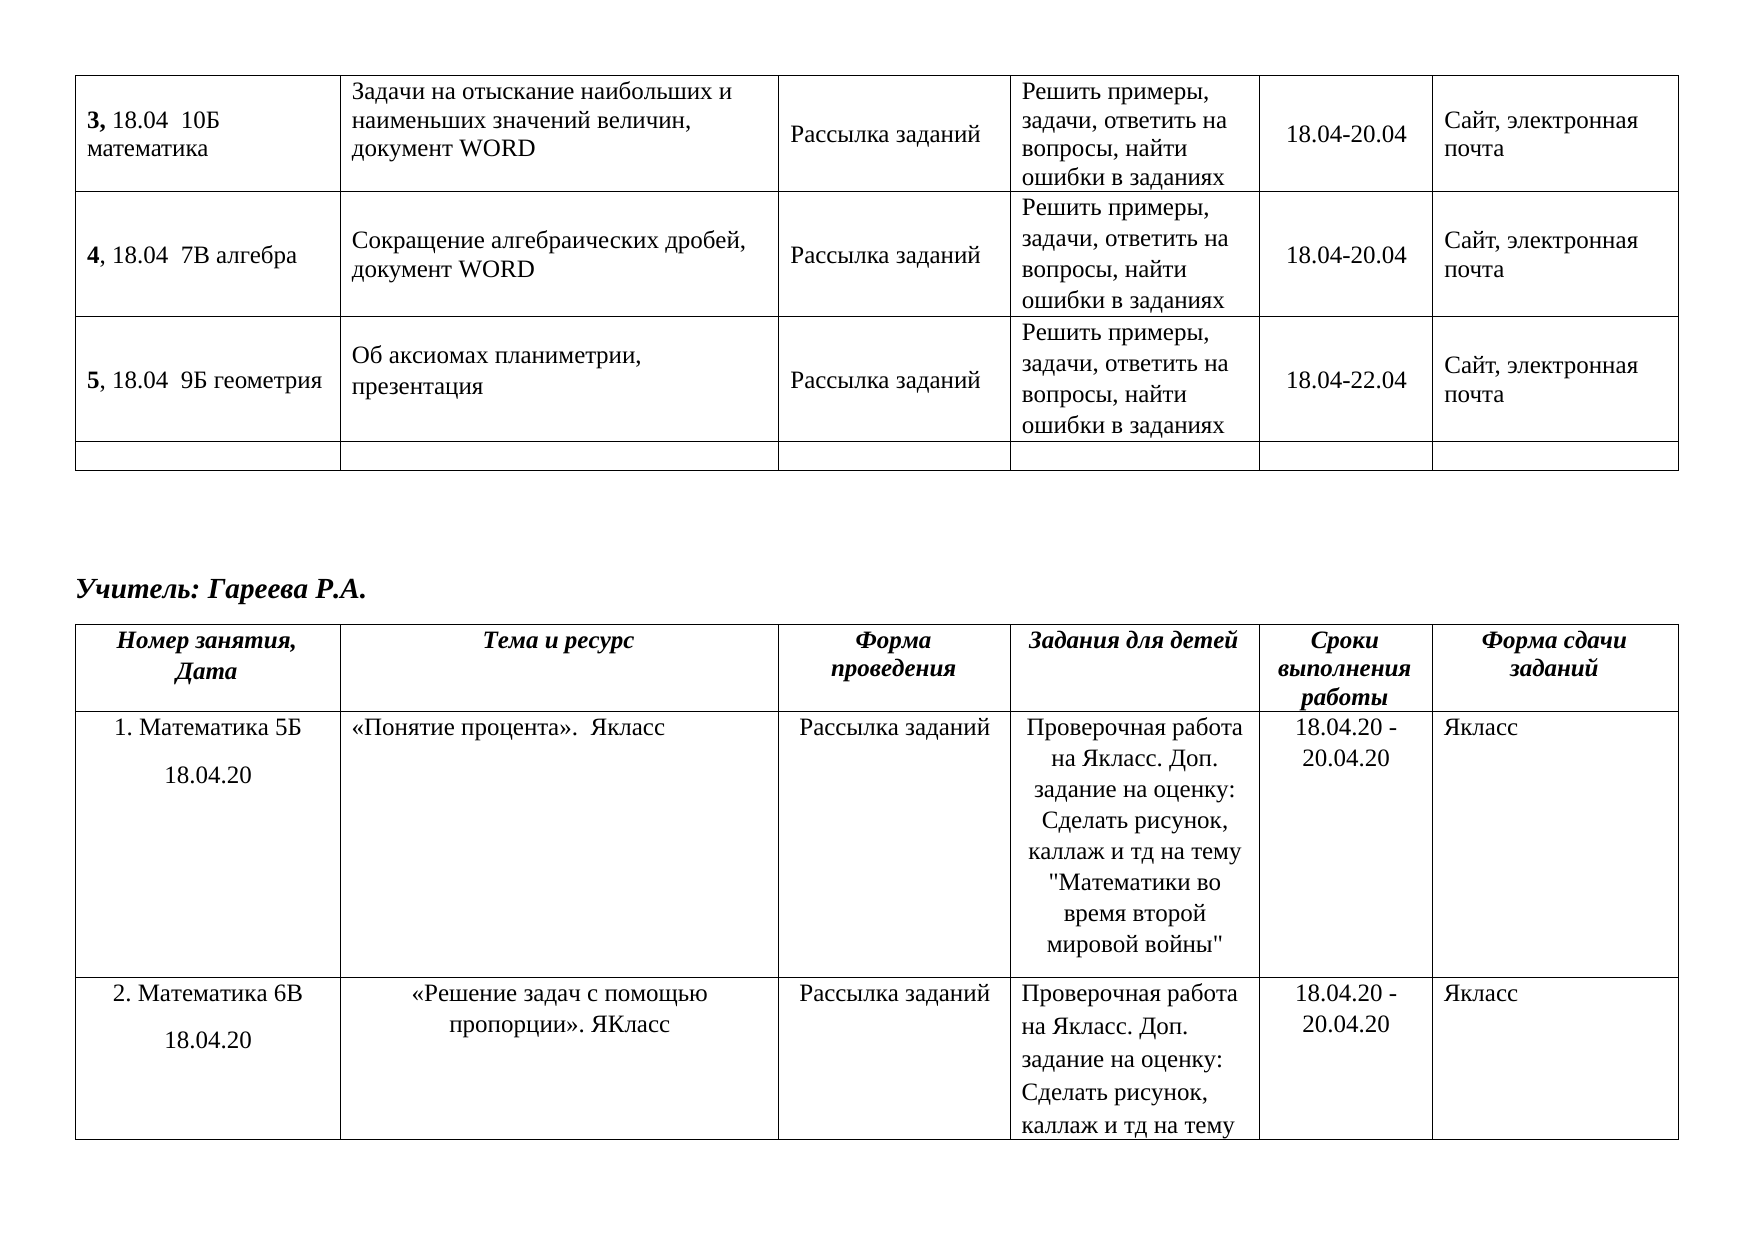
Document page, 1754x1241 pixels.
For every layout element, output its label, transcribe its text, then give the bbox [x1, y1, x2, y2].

table_cell 4, 18.04 7В алгебра [76, 192, 340, 316]
table_cell [341, 442, 778, 470]
table_cell Рассылка заданий [779, 192, 1010, 316]
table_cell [1011, 978, 1259, 1139]
table_cell Рассылка заданий [779, 712, 1010, 977]
table_cell Рассылка заданий [779, 978, 1010, 1139]
table_cell [779, 442, 1010, 470]
table_header Форма сдачи заданий [1433, 625, 1678, 711]
table_cell 18.04-20.04 [1260, 76, 1432, 191]
table_header Тема и ресурс [341, 625, 778, 711]
table_cell 18.04-20.04 [1260, 192, 1432, 316]
table_cell Сокращение алгебраических дробей, документ WORD [341, 192, 778, 316]
table_cell [1011, 442, 1259, 470]
table_cell [1260, 442, 1432, 470]
table_cell 18.04.20 - 20.04.20 [1260, 978, 1432, 1139]
table_cell 18.04.20 - 20.04.20 [1260, 712, 1432, 977]
table_cell 1. Математика 5Б 18.04.20 [76, 712, 340, 977]
table_cell Сайт, электронная почта [1433, 317, 1678, 441]
table_cell [1433, 442, 1678, 470]
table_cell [76, 978, 340, 1139]
table_cell Якласс [1433, 978, 1678, 1139]
table_cell Сайт, электронная почта [1433, 192, 1678, 316]
table_header Номер занятия, Дата [76, 625, 340, 711]
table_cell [341, 978, 778, 1139]
table_cell 3, 18.04 10Б математика [76, 76, 340, 191]
table_header Сроки выполнения работы [1260, 625, 1432, 711]
table_header Форма проведения [779, 625, 1010, 711]
table_cell 5, 18.04 9Б геометрия [76, 317, 340, 441]
table_cell Об аксиомах планиметрии, презентация [341, 317, 778, 441]
table_cell Проверочная работа на Якласс. Доп. задание на оценку: Сделать рисунок, каллаж и тд на тему "Математики во время второй мировой войны" [1011, 712, 1259, 977]
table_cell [1011, 76, 1259, 191]
table_cell Решить примеры, задачи, ответить на вопросы, найти ошибки в заданиях [1011, 317, 1259, 441]
table_cell Решить примеры, задачи, ответить на вопросы, найти ошибки в заданиях [1011, 192, 1259, 316]
text Учитель: Гареева Р.А. [75, 571, 1679, 604]
table_cell «Понятие процента». Якласс [341, 712, 778, 977]
table_cell Рассылка заданий [779, 76, 1010, 191]
table_cell Рассылка заданий [779, 317, 1010, 441]
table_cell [1433, 76, 1678, 191]
table_cell Задачи на отыскание наибольших и наименьших значений величин, документ WORD [341, 76, 778, 191]
table_cell [76, 442, 340, 470]
table_cell Якласс [1433, 712, 1678, 977]
table_header Задания для детей [1011, 625, 1259, 711]
table_cell 18.04-22.04 [1260, 317, 1432, 441]
